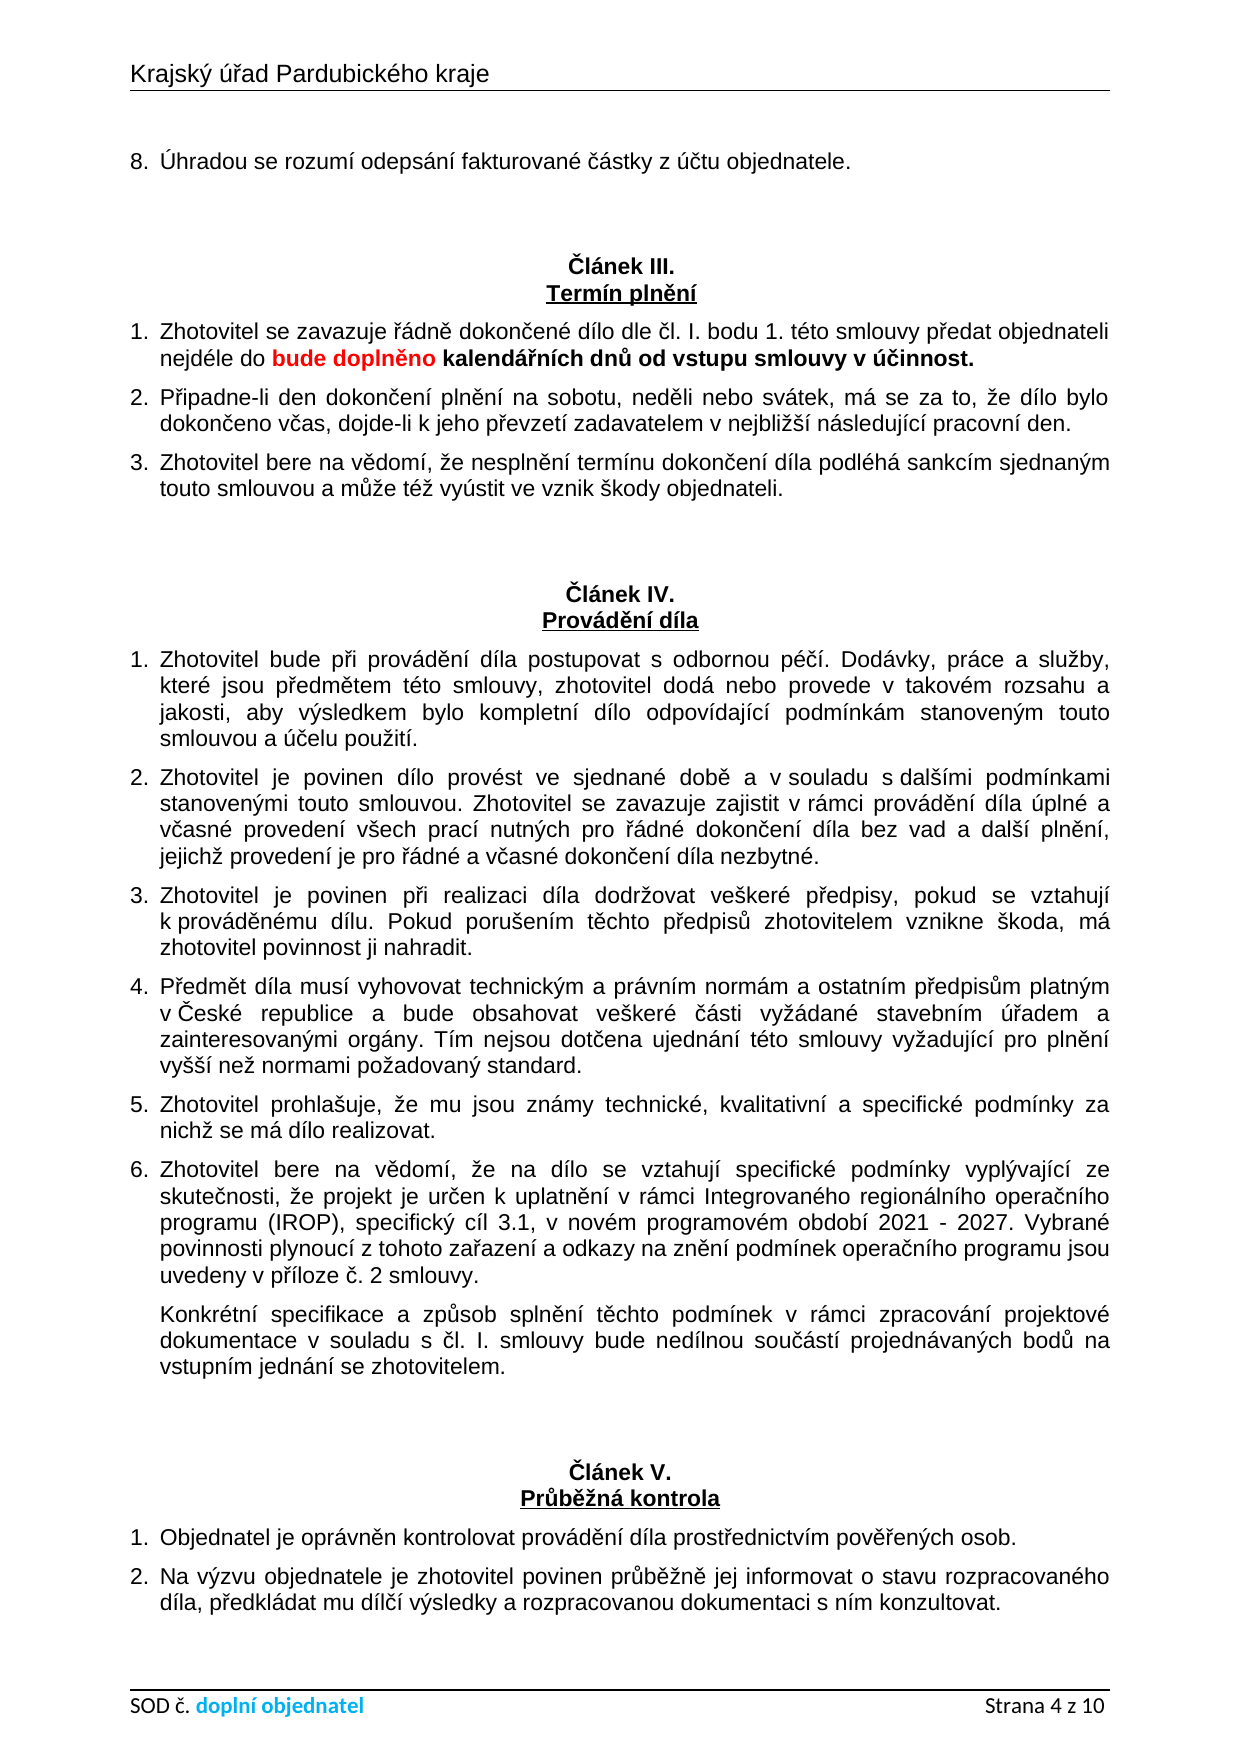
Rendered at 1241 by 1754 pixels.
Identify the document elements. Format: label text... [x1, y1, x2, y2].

list Úhradou se rozumí odepsání fakturované částky z účtu objednatele. [130, 148, 1113, 174]
list Článek V. [130, 1459, 1110, 1485]
text Konkrétní specifikace a způsob splnění těchto podmínek v rámci zpracování projektové dokumentace v souladu s čl. I. smlouvy bude nedílnou součástí projednávaných bodů na vstupním jednání se zhotovitelem. [159, 1301, 1110, 1379]
list Článek IV. [130, 581, 1110, 607]
list Zhotovitel se zavazuje řádně dokončené dílo dle čl. I. bodu 1. této smlouvy předat objednateli nejdéle do bude doplněno kalendářních dnů od vstupu smlouvy v účinnost. [130, 318, 1110, 371]
list Zhotovitel bude při provádění díla postupovat s odbornou péčí. Dodávky, práce a služby, které jsou předmětem této smlouvy, zhotovitel dodá nebo provede v takovém rozsahu a jakosti, aby výsledkem bylo kompletní dílo odpovídající podmínkám stanoveným touto smlouvou a účelu použití. [130, 646, 1110, 751]
list Připadne-li den dokončení plnění na sobotu, neděli nebo svátek, má se za to, že dílo bylo dokončeno včas, dojde-li k jeho převzetí zadavatelem v nejbližší následující pracovní den. [130, 383, 1110, 436]
list Zhotovitel je povinen při realizaci díla dodržovat veškeré předpisy, pokud se vztahují k prováděnému dílu. Pokud porušením těchto předpisů zhotovitelem vznikne škoda, má zhotovitel povinnost ji nahradit. [130, 882, 1110, 961]
list Objednatel je oprávněn kontrolovat provádění díla prostřednictvím pověřených osob. [130, 1524, 1110, 1550]
text Termín plnění [130, 279, 1113, 306]
list Zhotovitel bere na vědomí, že nesplnění termínu dokončení díla podléhá sankcím sjednaným touto smlouvou a může též vyústit ve vznik škody objednateli. [130, 449, 1110, 501]
list Zhotovitel je povinen dílo provést ve sjednané době a v souladu s dalšími podmínkami stanovenými touto smlouvou. Zhotovitel se zavazuje zajistit v rámci provádění díla úplné a včasné provedení všech prací nutných pro řádné dokončení díla bez vad a další plnění, jejichž provedení je pro řádné a včasné dokončení díla nezbytné. [130, 764, 1110, 869]
list Na výzvu objednatele je zhotovitel povinen průběžně jej informovat o stavu rozpracovaného díla, předkládat mu dílčí výsledky a rozpracovanou dokumentaci s ním konzultovat. [130, 1563, 1110, 1615]
subtitle Průběžná kontrola [130, 1485, 1110, 1511]
list Zhotovitel prohlašuje, že mu jsou známy technické, kvalitativní a specifické podmínky za nichž se má dílo realizovat. [130, 1091, 1110, 1144]
list Provádění díla [130, 607, 1110, 633]
list Zhotovitel bere na vědomí, že na dílo se vztahují specifické podmínky vyplývající ze skutečnosti, že projekt je určen k uplatnění v rámci Integrovaného regionálního operačního programu (IROP), specifický cíl 3.1, v novém programovém období 2021 - 2027. Vybrané povinnosti plynoucí z tohoto zařazení a odkazy na znění podmínek operačního programu jsou uvedeny v příloze č. 2 smlouvy. [130, 1156, 1110, 1288]
list Předmět díla musí vyhovovat technickým a právním normám a ostatním předpisům platným v České republice a bude obsahovat veškeré části vyžádané stavebním úřadem a zainteresovanými orgány. Tím nejsou dotčena ujednání této smlouvy vyžadující pro plnění vyšší než normami požadovaný standard. [130, 973, 1110, 1078]
text Článek III. [130, 253, 1113, 279]
